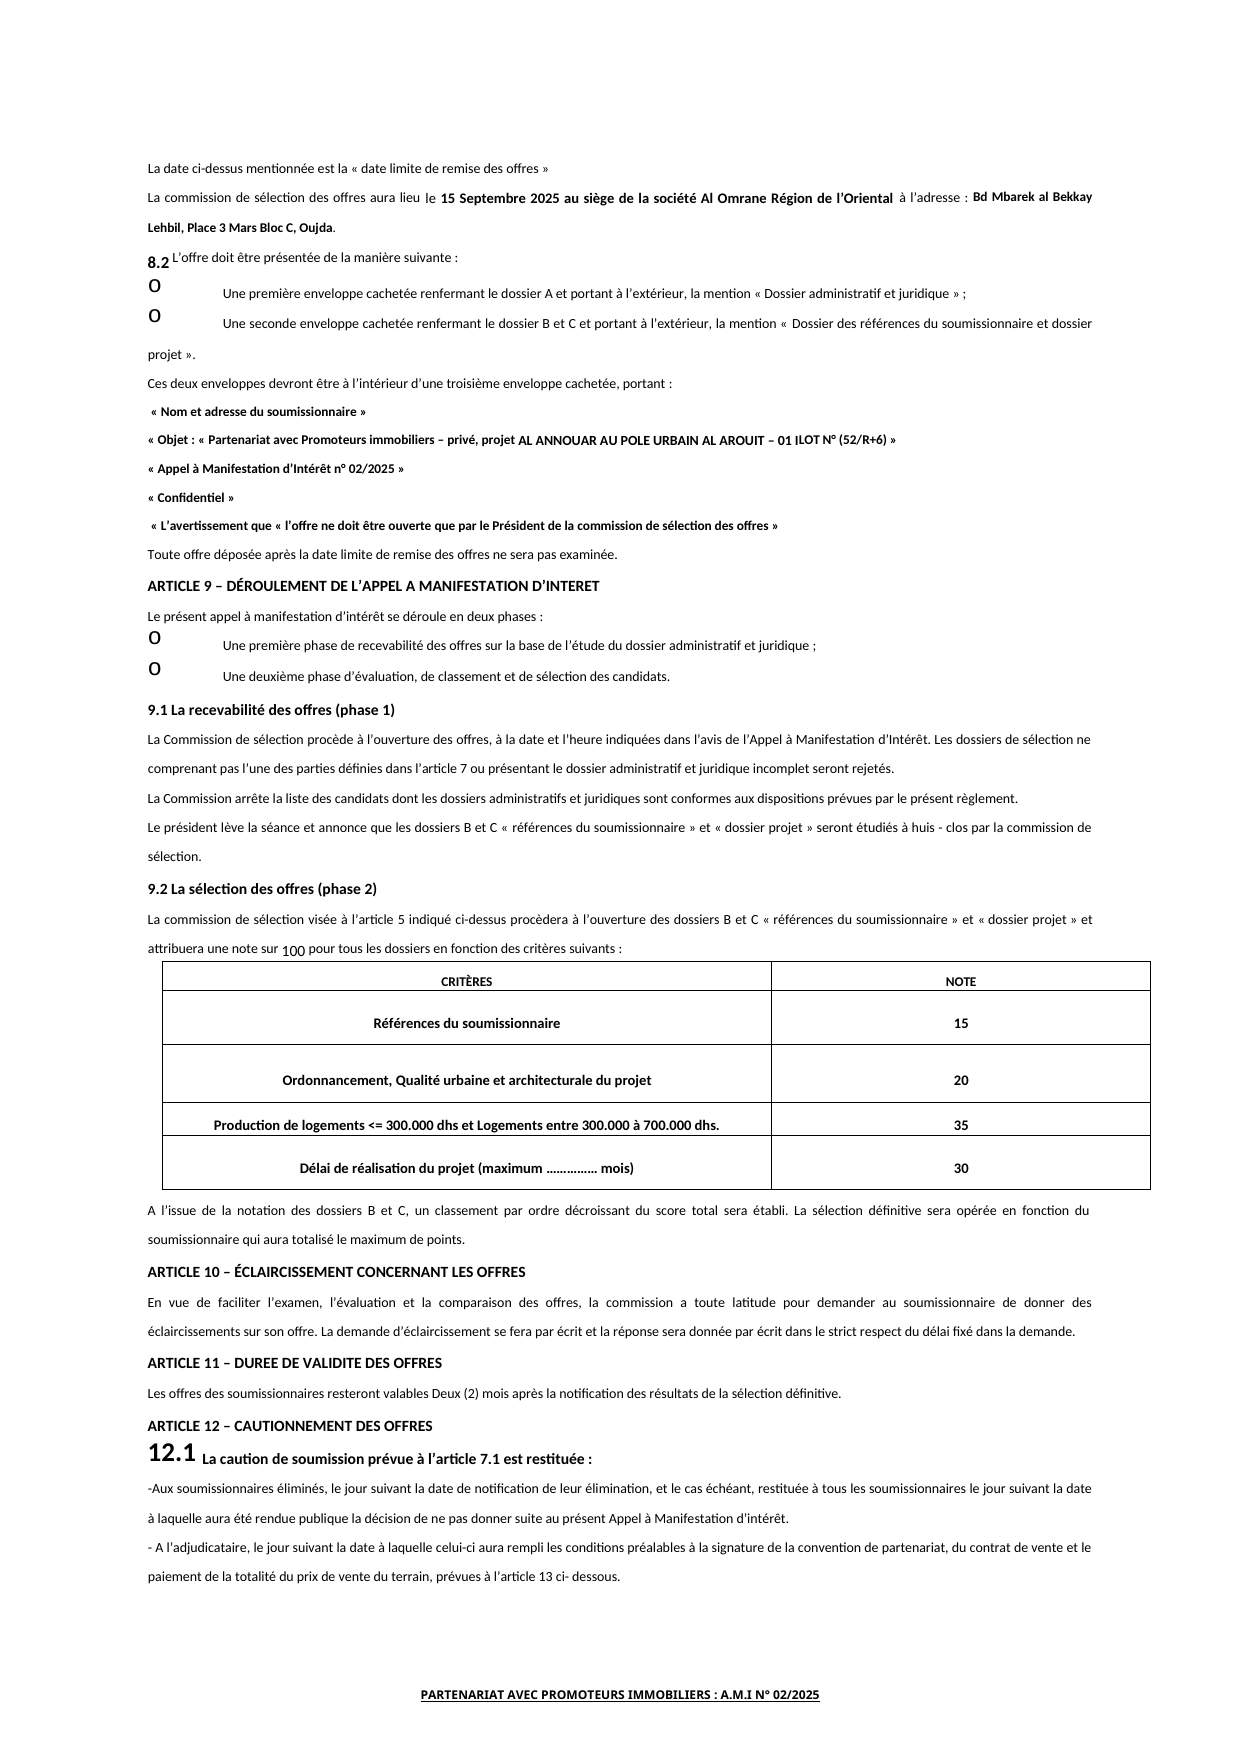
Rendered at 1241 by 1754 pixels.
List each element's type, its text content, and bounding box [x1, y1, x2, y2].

text 8.2 L’offre doit être présentée de la manière suivante : [147, 237, 1093, 272]
table_cell Ordonnancement, Qualité urbaine et architecturale du projet [163, 1045, 771, 1102]
table_header NOTE [772, 962, 1150, 989]
text « Confidentiel » [147, 477, 1093, 505]
list Une première enveloppe cachetée renfermant le dossier A et portant à l’extérieur, la mention « Dossier administratif et juridique » ; [147, 272, 1093, 303]
text A l’issue de la notation des dossiers B et C, un classement par ordre décroissant du score total sera établi. La sélection définitive sera opérée en fonction du soumissionnaire qui aura totalisé le maximum de points. [147, 1189, 1093, 1248]
table_cell 20 [772, 1045, 1150, 1102]
text 9.1 La recevabilité des offres (phase 1) [147, 686, 1093, 719]
text « L’avertissement que « l’offre ne doit être ouverte que par le Président de la commission de sélection des offres » [147, 505, 1093, 533]
text ARTICLE 10 – ÉCLAIRCISSEMENT CONCERNANT LES OFFRES [147, 1248, 1093, 1281]
text « Objet : « Partenariat avec Promoteurs immobiliers – privé, projet AL ANNOUAR AU POLE URBAIN AL AROUIT – 01 ILOT N° (52/R+6) » [147, 420, 1093, 449]
table_cell Références du soumissionnaire [163, 991, 771, 1044]
text ARTICLE 12 – CAUTIONNEMENT DES OFFRES [147, 1402, 1093, 1435]
list Une première phase de recevabilité des offres sur la base de l’étude du dossier administratif et juridique ; [147, 625, 1093, 655]
text Les offres des soumissionnaires resteront valables Deux (2) mois après la notification des résultats de la sélection définitive. [147, 1373, 1093, 1402]
text -Aux soumissionnaires éliminés, le jour suivant la date de notification de leur élimination, et le cas échéant, restituée à tous les soumissionnaires le jour suivant la date à laquelle aura été rendue publique la décision de ne pas donner suite au présent Appel à Manifestation d’intérêt. [148, 1468, 1093, 1527]
text « Appel à Manifestation d’Intérêt n° 02/2025 » [147, 449, 1093, 477]
text ARTICLE 11 – DUREE DE VALIDITE DES OFFRES [147, 1340, 1093, 1373]
list La caution de soumission prévue à l’article 7.1 est restituée : [147, 1435, 1093, 1468]
text « Nom et adresse du soumissionnaire » [147, 392, 1093, 420]
text Ces deux enveloppes devront être à l’intérieur d’une troisième enveloppe cachetée, portant : [147, 363, 1093, 392]
table_cell Délai de réalisation du projet (maximum …………… mois) [163, 1136, 771, 1188]
text Le présent appel à manifestation d’intérêt se déroule en deux phases : [147, 596, 1093, 625]
text ARTICLE 9 – DÉROULEMENT DE L’APPEL A MANIFESTATION D’INTERET [147, 562, 1093, 596]
text - A l’adjudicataire, le jour suivant la date à laquelle celui-ci aura rempli les conditions préalables à la signature de la convention de partenariat, du contrat de vente et le paiement de la totalité du prix de vente du terrain, prévues à l’article 13 ci- dessous. [148, 1527, 1093, 1585]
text Toute offre déposée après la date limite de remise des offres ne sera pas examinée. [147, 533, 1093, 562]
table_cell 30 [772, 1136, 1150, 1188]
table_header CRITÈRES [163, 962, 771, 989]
text 9.2 La sélection des offres (phase 2) [147, 865, 1093, 898]
text Le président lève la séance et annonce que les dossiers B et C « références du soumissionnaire » et « dossier projet » seront étudiés à huis - clos par la commission de sélection. [147, 807, 1093, 865]
table_cell Production de logements <= 300.000 dhs et Logements entre 300.000 à 700.000 dhs. [163, 1103, 771, 1135]
list Une deuxième phase d’évaluation, de classement et de sélection des candidats. [147, 655, 1093, 686]
table_cell 35 [772, 1103, 1150, 1135]
text La Commission arrête la liste des candidats dont les dossiers administratifs et juridiques sont conformes aux dispositions prévues par le présent règlement. [147, 777, 1093, 807]
list Une seconde enveloppe cachetée renfermant le dossier B et C et portant à l’extérieur, la mention « Dossier des références du soumissionnaire et dossier projet ». [147, 303, 1093, 363]
text La commission de sélection visée à l’article 5 indiqué ci-dessus procèdera à l’ouverture des dossiers B et C « références du soumissionnaire » et « dossier projet » et attribuera une note sur 100 pour tous les dossiers en fonction des critères suivants : [147, 898, 1093, 961]
text La date ci-dessus mentionnée est la « date limite de remise des offres » [148, 148, 1093, 177]
table_cell 15 [772, 991, 1150, 1044]
text En vue de faciliter l’examen, l’évaluation et la comparaison des offres, la commission a toute latitude pour demander au soumissionnaire de donner des éclaircissements sur son offre. La demande d’éclaircissement se fera par écrit et la réponse sera donnée par écrit dans le strict respect du délai fixé dans la demande. [147, 1281, 1093, 1340]
text La Commission de sélection procède à l’ouverture des offres, à la date et l’heure indiquées dans l’avis de l’Appel à Manifestation d’Intérêt. Les dossiers de sélection ne comprenant pas l’une des parties définies dans l’article 7 ou présentant le dossier administratif et juridique incomplet seront rejetés. [147, 719, 1093, 777]
text La commission de sélection des offres aura lieu le 15 Septembre 2025 au siège de la société Al Omrane Région de l’Oriental à l’adresse : Bd Mbarek al Bekkay Lehbil, Place 3 Mars Bloc C, Oujda. [147, 177, 1093, 237]
